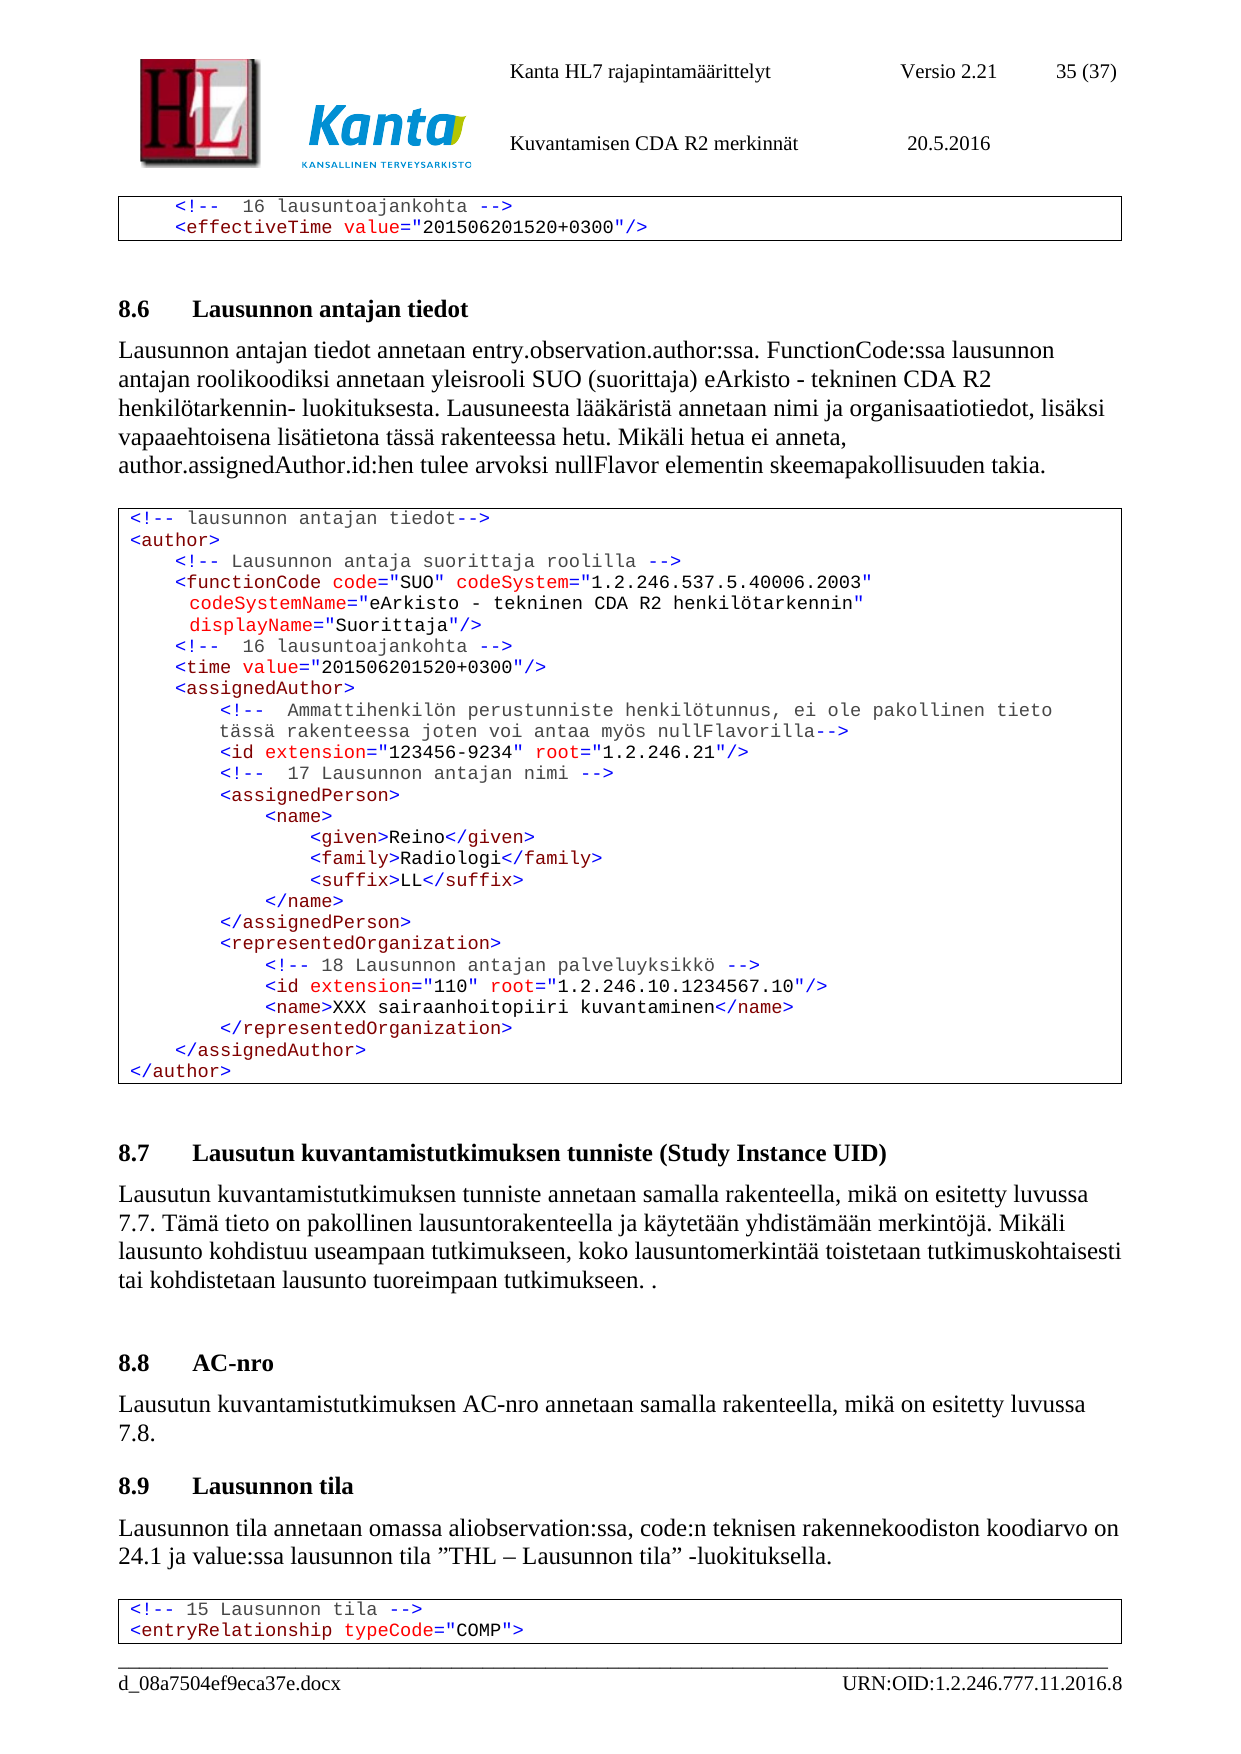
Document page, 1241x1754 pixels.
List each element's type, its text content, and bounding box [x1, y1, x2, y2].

picture [302, 105, 472, 168]
text Lausutun kuvantamistutkimuksen tunniste annetaan samalla rakenteella, mikä on esitetty luvussa 7.. Tämä tieto on pakollinen lausuntorakenteella ja käytetään yhdistämään merkintöjä. Mikäli lausunto kohdistuu useampaan tutkimukseen, koko lausuntomerkintää toistetaan tutkimuskohtaisesti tai kohdistetaan lausunto tuoreimpaan tutkimukseen. . [118, 1179, 1122, 1294]
text Lausutun kuvantamistutkimuksen AC-nro annetaan samalla rakenteella, mikä on esitetty luvussa 7.. [118, 1389, 1122, 1446]
picture [323, 105, 335, 119]
picture [140, 59, 262, 168]
text Lausunnon tila annetaan omassa aliobservation:ssa, code:n teknisen rakennekoodiston koodiarvo on 24.1 ja value:ssa lausunnon tila ”THL – Lausunnon tila” -luokituksella. [118, 1513, 1122, 1570]
subtitle Lausutun kuvantamistutkimuksen tunniste (Study Instance UID) [118, 1138, 1122, 1166]
subtitle Lausunnon tila [118, 1471, 1122, 1500]
text Lausunnon antajan tiedot annetaan entry.observation.author:ssa. FunctionCode:ssa lausunnon antajan roolikoodiksi annetaan yleisrooli SUO (suorittaja) eArkisto - tekninen CDA R2 henkilötarkennin- luokituksesta. Lausuneesta lääkäristä annetaan nimi ja organisaatiotiedot, lisäksi vapaaehtoisena lisätietona tässä rakenteessa hetu. Mikäli hetua ei anneta, author.assignedAuthor.id:hen tulee arvoksi nullFlavor elementin skeemapakollisuuden takia. [118, 336, 1122, 479]
subtitle Lausunnon antajan tiedot [118, 294, 1122, 323]
table_header <!-- lausunnon antajan tiedot--> <author> <!-- Lausunnon antaja suorittaja roolilla --> <functionCode code="SUO" codeSystem="1.2.246.537.5.40006.2003" codeSystemName="eArkisto - tekninen CDA R2 henkilötarkennin" displayName="Suorittaja"/> <!-- 16 lausuntoajankohta --> <time value="201506201520+0300"/> <assignedAuthor> <!-- Ammattihenkilön perustunniste henkilötunnus, ei ole pakollinen tieto tässä rakenteessa joten voi antaa myös nullFlavorilla--> <id extension="123456-234" root="1.2.246.21"/> <!-- 17 Lausunnon antajan nimi --> <assignedPerson> <name> <given>Reino</given> <family>Radiologi</family> <suffix>LL</suffix> </name> </assignedPerson> <representedOrganization> <!-- 18 Lausunnon antajan palveluyksikkö --> <id extension="110" root="1.2.246.10.1234567.10"/> <name>XXX sairaanhoitopiiri kuvantaminen</name> </representedOrganization> </assignedAuthor> </author> [119, 509, 1121, 1083]
subtitle AC-nro [118, 1348, 1122, 1376]
